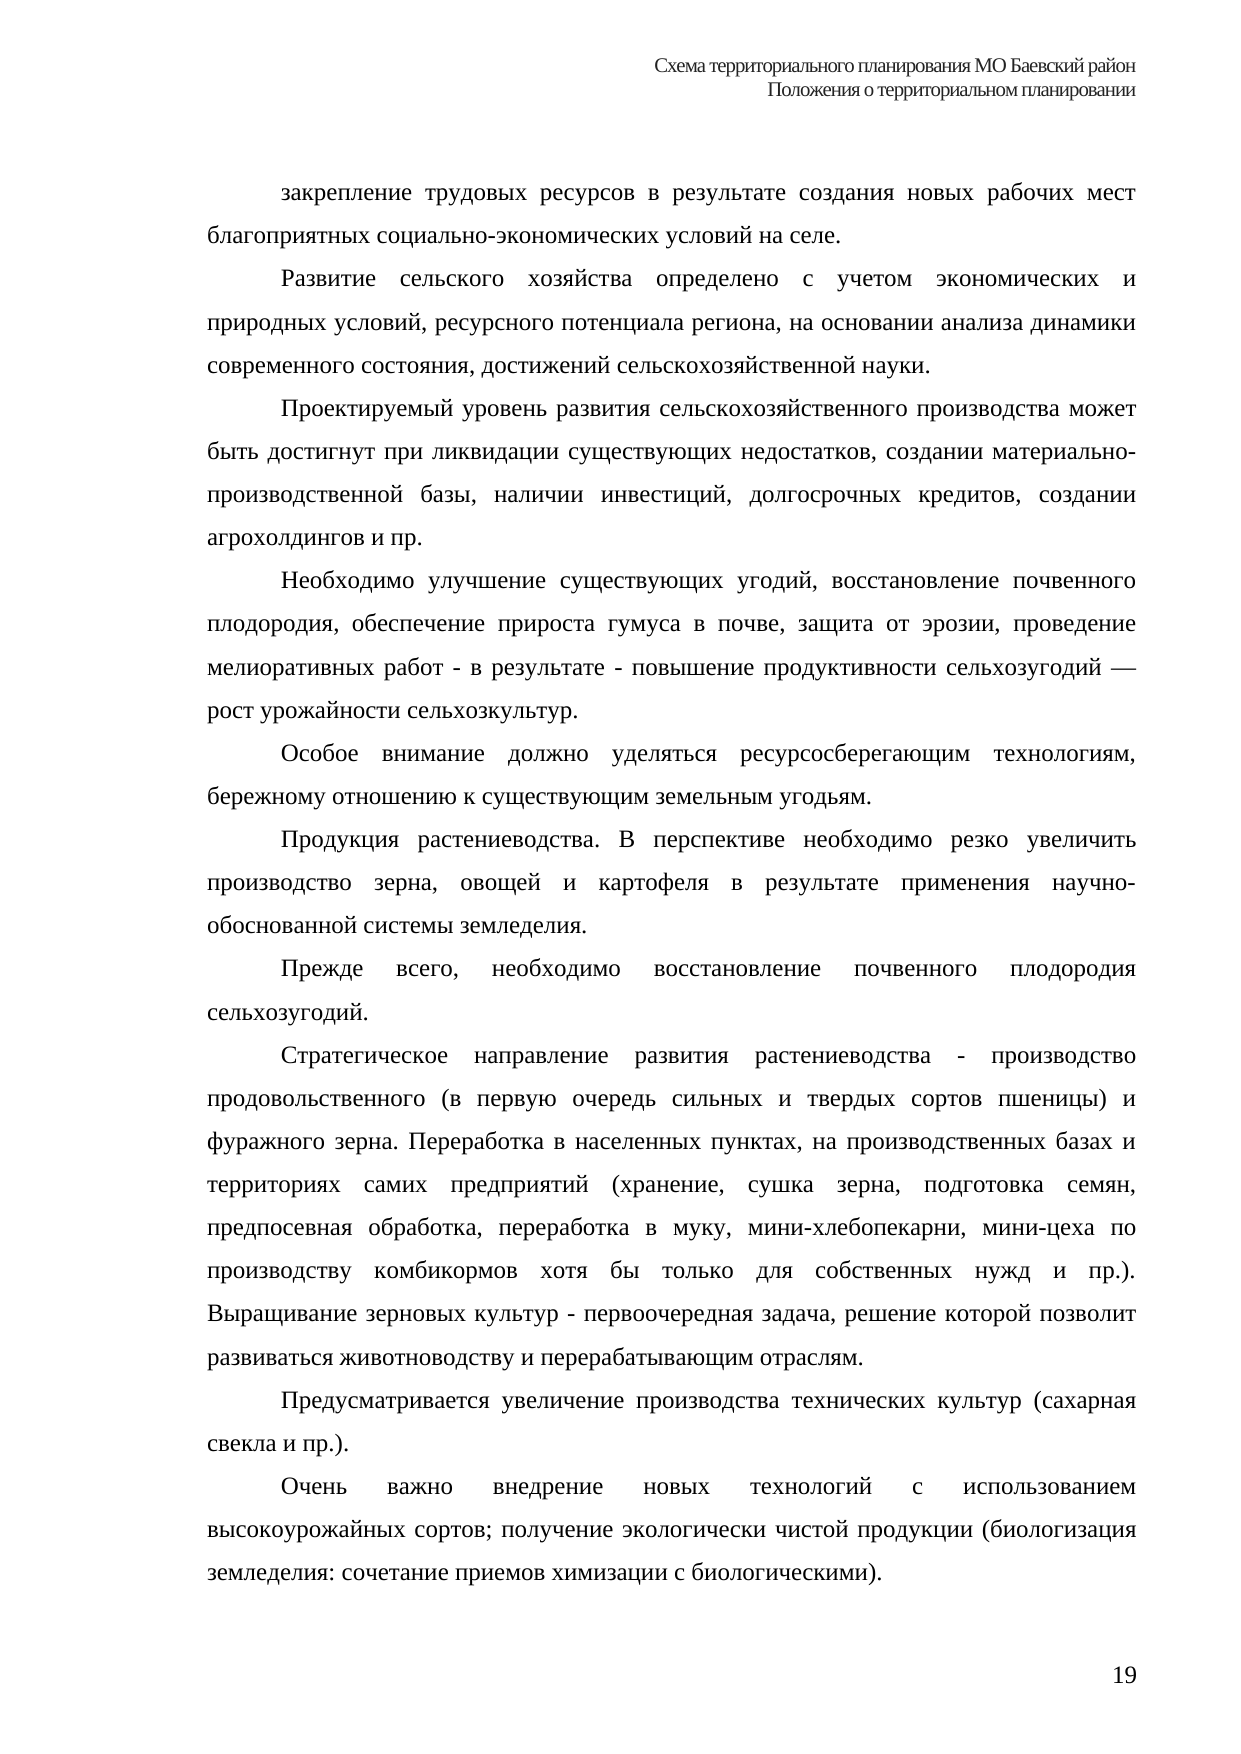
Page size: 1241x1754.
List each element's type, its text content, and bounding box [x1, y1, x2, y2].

text Продукция растениеводства. В перспективе необходимо резко увеличить производство зерна, овощей и картофеля в результате применения научно-обоснованной системы земледелия. [207, 824, 1137, 939]
text Необходимо улучшение существующих угодий, восстановление почвенного плодородия, обеспечение прироста гумуса в почве, защита от эрозии, проведение мелиоративных работ - в результате - повышение продуктивности сельхозугодий — рост урожайности сельхозкультур. [207, 565, 1137, 723]
text Очень важно внедрение новых технологий с использованием высокоурожайных сортов; получение экологически чистой продукции (биологизация земледелия: сочетание приемов химизации с биологическими). [207, 1471, 1137, 1586]
text Предусматривается увеличение производства технических культур (сахарная свекла и пр.). [207, 1385, 1137, 1457]
text Проектируемый уровень развития сельскохозяйственного производства может быть достигнут при ликвидации существующих недостатков, создании материально-производственной базы, наличии инвестиций, долгосрочных кредитов, создании агрохолдингов и пр. [207, 393, 1137, 551]
text закрепление трудовых ресурсов в результате создания новых рабочих мест благоприятных социально-экономических условий на селе. [207, 177, 1137, 249]
text Прежде всего, необходимо восстановление почвенного плодородия сельхозугодий. [207, 953, 1137, 1025]
text Стратегическое направление развития растениеводства - производство продовольственного (в первую очередь сильных и твердых сортов пшеницы) и фуражного зерна. Переработка в населенных пунктах, на производственных базах и территориях самих предприятий (хранение, сушка зерна, подготовка семян, предпосевная обработка, переработка в муку, мини-хлебопекарни, мини-цеха по производству комбикормов хотя бы только для собственных нужд и пр.). Выращивание зерновых культур - первоочередная задача, решение которой позволит развиваться животноводству и перерабатывающим отраслям. [207, 1040, 1137, 1370]
text Развитие сельского хозяйства определено с учетом экономических и природных условий, ресурсного потенциала региона, на основании анализа динамики современного состояния, достижений сельскохозяйственной науки. [207, 263, 1137, 378]
text Особое внимание должно уделяться ресурсосберегающим технологиям, бережному отношению к существующим земельным угодьям. [207, 738, 1137, 810]
